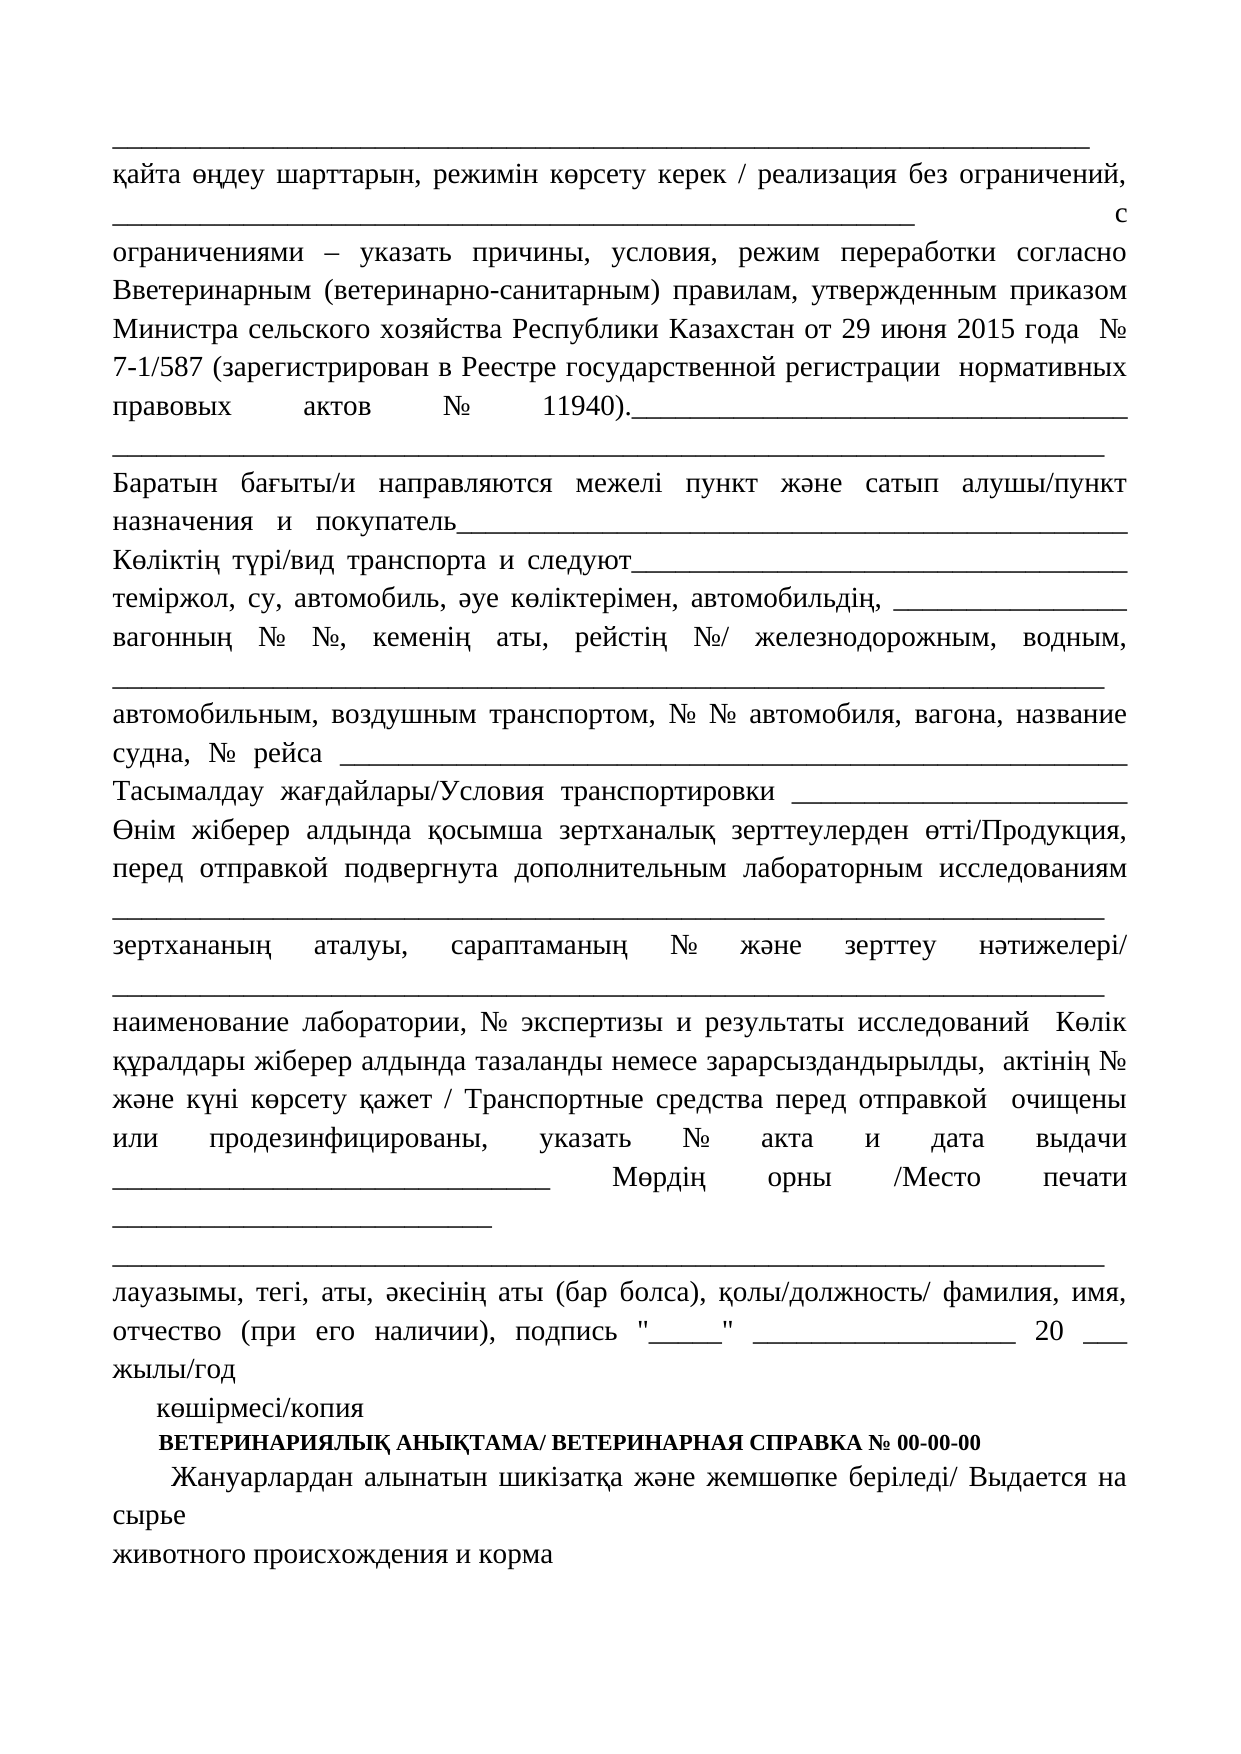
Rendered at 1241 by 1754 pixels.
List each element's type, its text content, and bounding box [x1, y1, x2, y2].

text ВЕТЕРИНАРИЯЛЫҚ АНЫҚТАМА/ ВЕТЕРИНАРНАЯ СПРАВКА № 00-00-00 [112, 1428, 1128, 1455]
text Жануарлардан алынатын шикізатқа және жемшөпке беріледі/ Выдается на сырье животного происхождения и корма [112, 1459, 1128, 1569]
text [112, 118, 1128, 1385]
text көшірмесі/копия [112, 1390, 1128, 1423]
